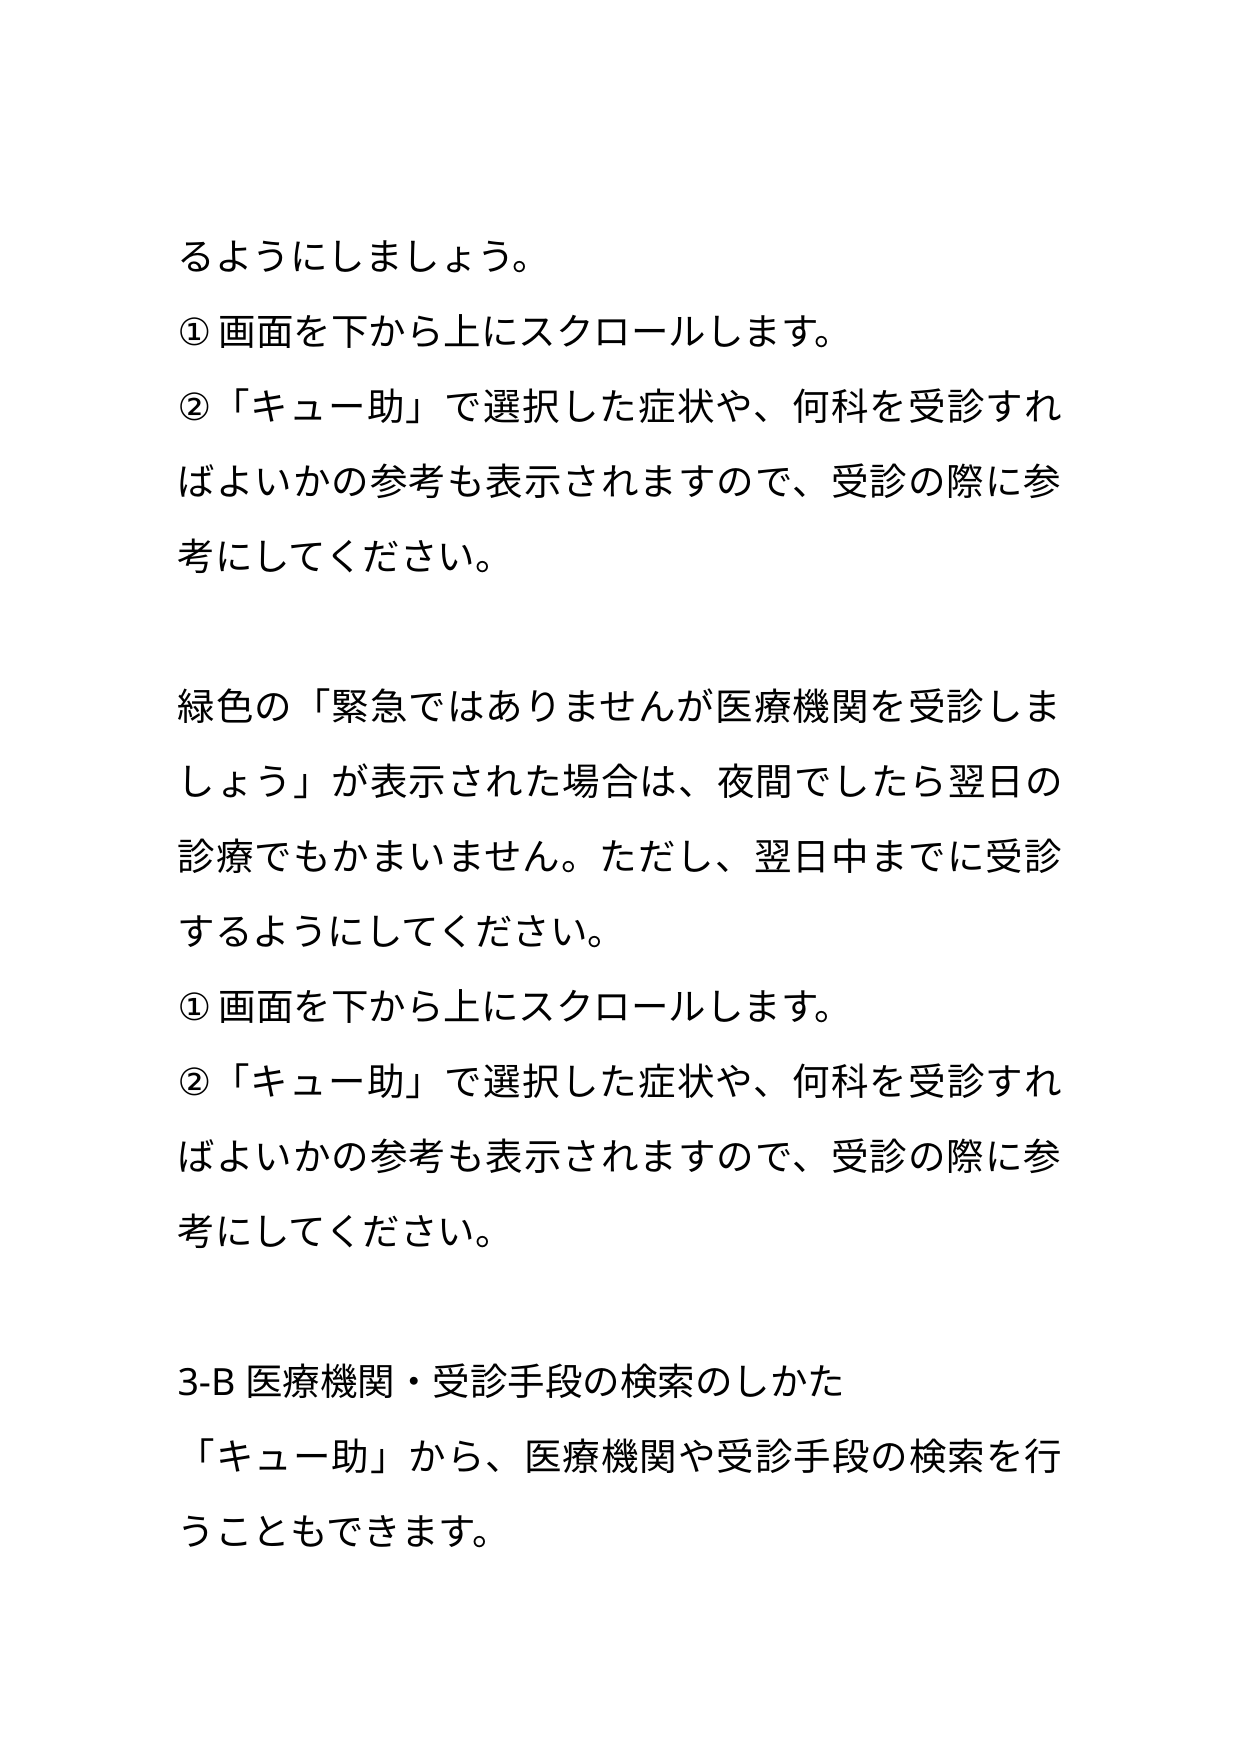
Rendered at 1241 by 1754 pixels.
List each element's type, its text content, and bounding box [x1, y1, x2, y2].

text ①画面を下から上にスクロールします。 [177, 967, 1063, 1042]
text 3-B 医療機関・受診手段の検索のしかた [177, 1342, 1063, 1417]
text 緑色の「緊急ではありませんが医療機関を受診しましょう」が表示された場合は、夜間でしたら翌日の診療でもかまいません。ただし、翌日中までに受診するようにしてください。 [177, 667, 1063, 967]
text ①画面を下から上にスクロールします。 [177, 292, 1063, 367]
text ②「キュー助」で選択した症状や、何科を受診すればよいかの参考も表示されますので、受診の際に参考にしてください。 [177, 367, 1063, 592]
text 「キュー助」から、医療機関や受診手段の検索を行うこともできます。 [177, 1417, 1063, 1567]
text ②「キュー助」で選択した症状や、何科を受診すればよいかの参考も表示されますので、受診の際に参考にしてください。 [177, 1042, 1063, 1267]
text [177, 217, 1063, 292]
